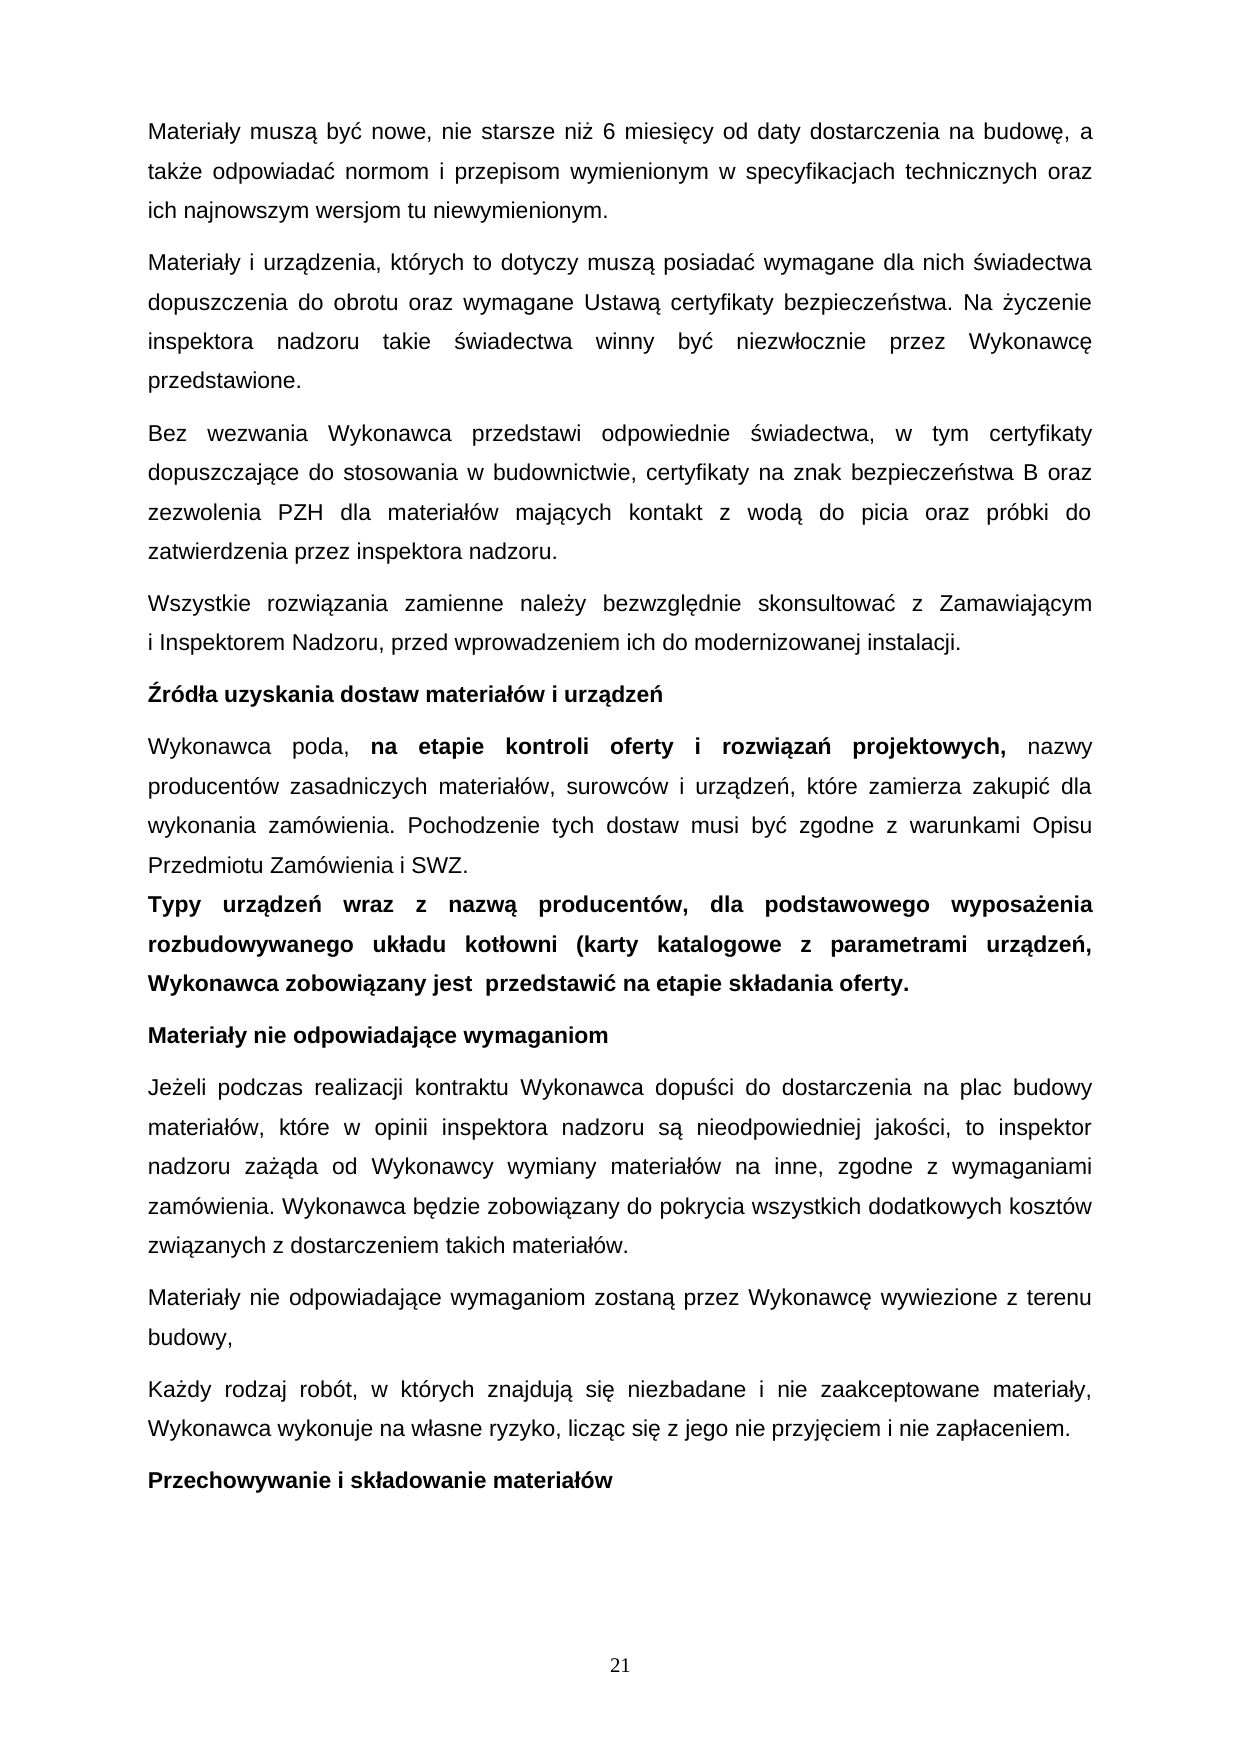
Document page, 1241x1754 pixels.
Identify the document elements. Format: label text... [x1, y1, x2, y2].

text Przechowywanie i składowanie materiałów [148, 1467, 1093, 1493]
text Materiały muszą być nowe, nie starsze niż 6 miesięcy od daty dostarczenia na budowę, a także odpowiadać normom i przepisom wymienionym w specyfikacjach technicznych oraz ich najnowszym wersjom tu niewymienionym. [148, 118, 1093, 223]
text Materiały i urządzenia, których to dotyczy muszą posiadać wymagane dla nich świadectwa dopuszczenia do obrotu oraz wymagane Ustawą certyfikaty bezpieczeństwa. Na życzenie inspektora nadzoru takie świadectwa winny być niezwłocznie przez Wykonawcę przedstawione. [148, 249, 1093, 394]
text Materiały nie odpowiadające wymaganiom zostaną przez Wykonawcę wywiezione z terenu budowy, [148, 1284, 1093, 1350]
text Bez wezwania Wykonawca przedstawi odpowiednie świadectwa, w tym certyfikaty dopuszczające do stosowania w budownictwie, certyfikaty na znak bezpieczeństwa B oraz zezwolenia PZH dla materiałów mających kontakt z wodą do picia oraz próbki do zatwierdzenia przez inspektora nadzoru. [148, 419, 1093, 564]
text Jeżeli podczas realizacji kontraktu Wykonawca dopuści do dostarczenia na plac budowy materiałów, które w opinii inspektora nadzoru są nieodpowiedniej jakości, to inspektor nadzoru zażąda od Wykonawcy wymiany materiałów na inne, zgodne z wymaganiami zamówienia. Wykonawca będzie zobowiązany do pokrycia wszystkich dodatkowych kosztów związanych z dostarczeniem takich materiałów. [148, 1074, 1093, 1258]
text Każdy rodzaj robót, w których znajdują się niezbadane i nie zaakceptowane materiały, Wykonawca wykonuje na własne ryzyko, licząc się z jego nie przyjęciem i nie zapłaceniem. [148, 1376, 1093, 1441]
text Typy urządzeń wraz z nazwą producentów, dla podstawowego wyposażenia rozbudowywanego układu kotłowni (karty katalogowe z parametrami urządzeń, Wykonawca zobowiązany jest przedstawić na etapie składania oferty. [148, 891, 1093, 997]
text Materiały nie odpowiadające wymaganiom [148, 1022, 1093, 1048]
text Wszystkie rozwiązania zamienne należy bezwzględnie skonsultować z Zamawiającym i Inspektorem Nadzoru, przed wprowadzeniem ich do modernizowanej instalacji. [148, 590, 1093, 656]
text Wykonawca poda, na etapie kontroli oferty i rozwiązań projektowych, nazwy producentów zasadniczych materiałów, surowców i urządzeń, które zamierza zakupić dla wykonania zamówienia. Pochodzenie tych dostaw musi być zgodne z warunkami Opisu Przedmiotu Zamówienia i SWZ. [148, 733, 1093, 878]
text Źródła uzyskania dostaw materiałów i urządzeń [148, 681, 1093, 708]
